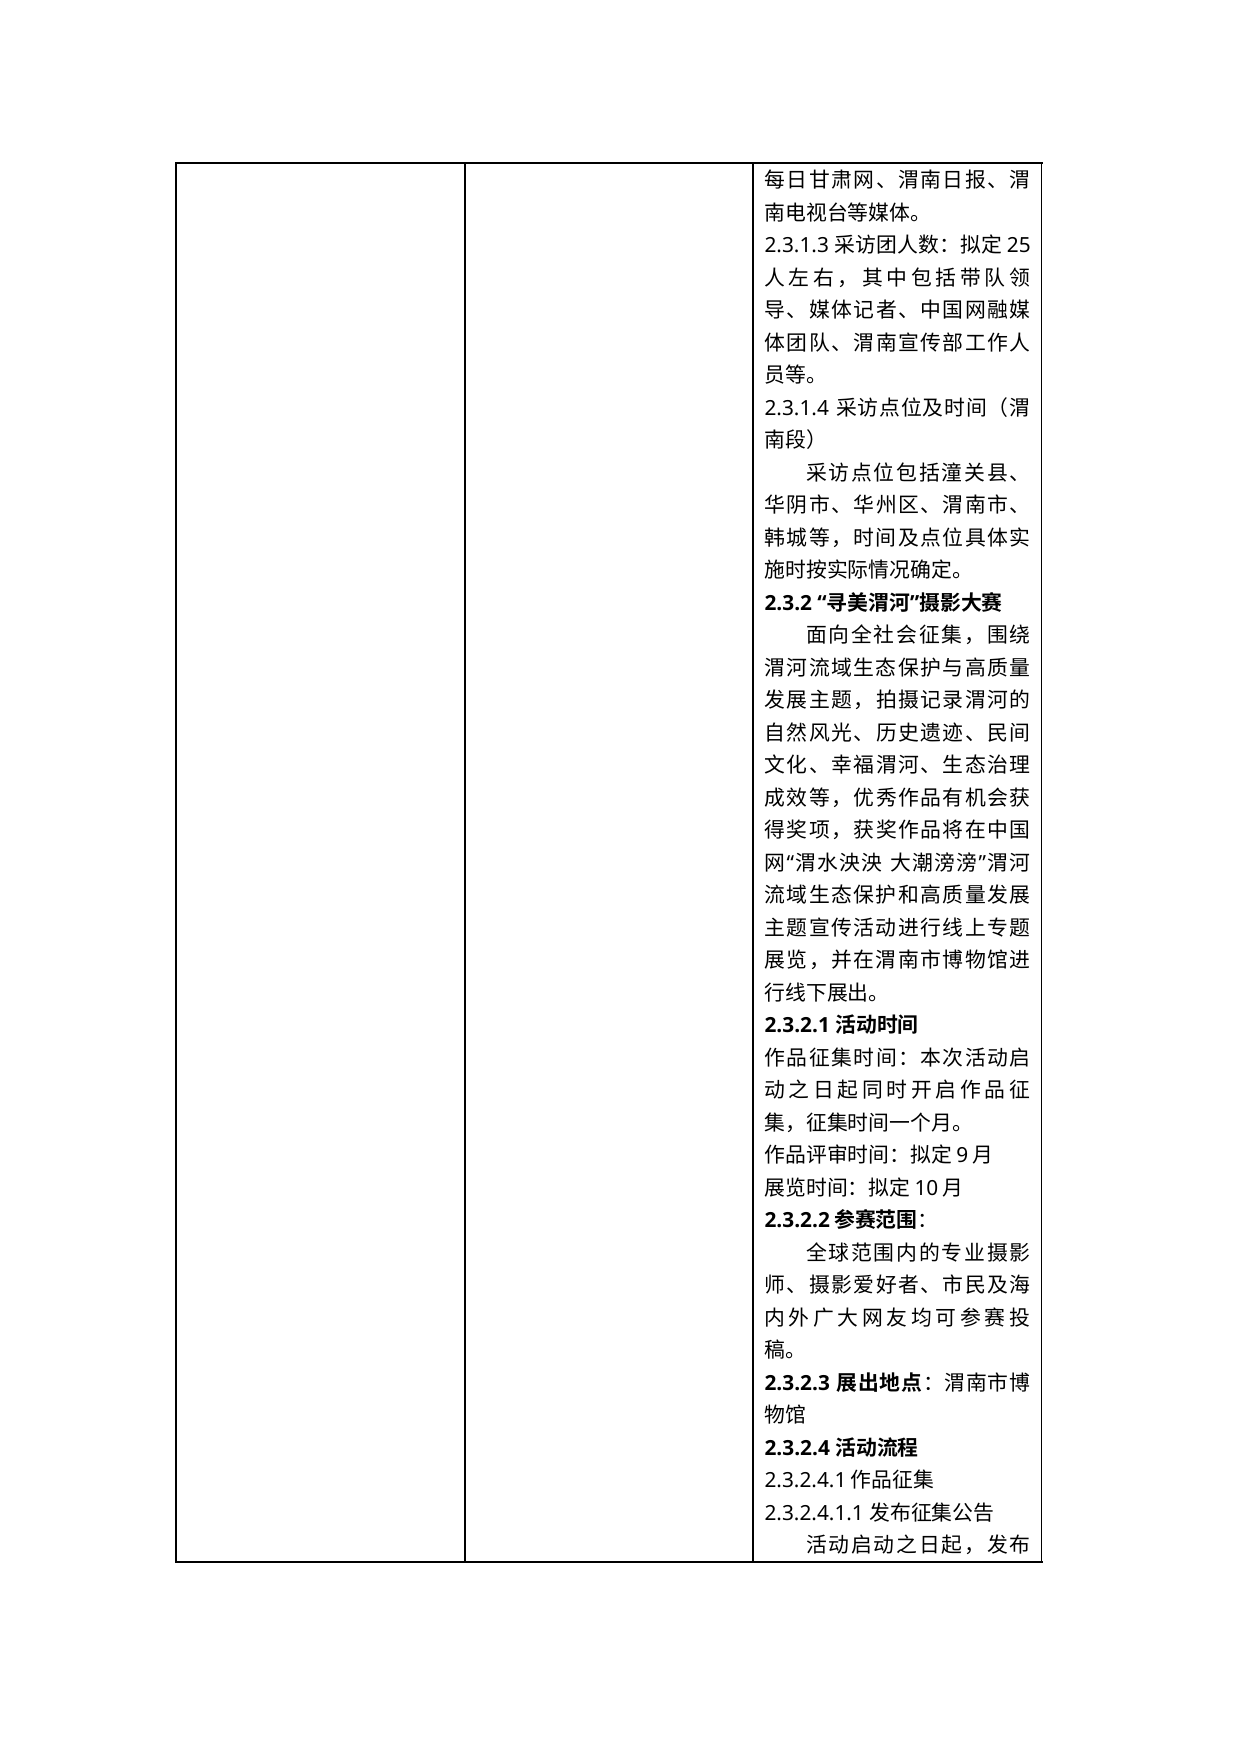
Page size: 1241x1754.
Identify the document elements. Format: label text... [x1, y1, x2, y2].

table_cell [466, 164, 752, 1561]
table_cell 1 [177, 164, 464, 1561]
